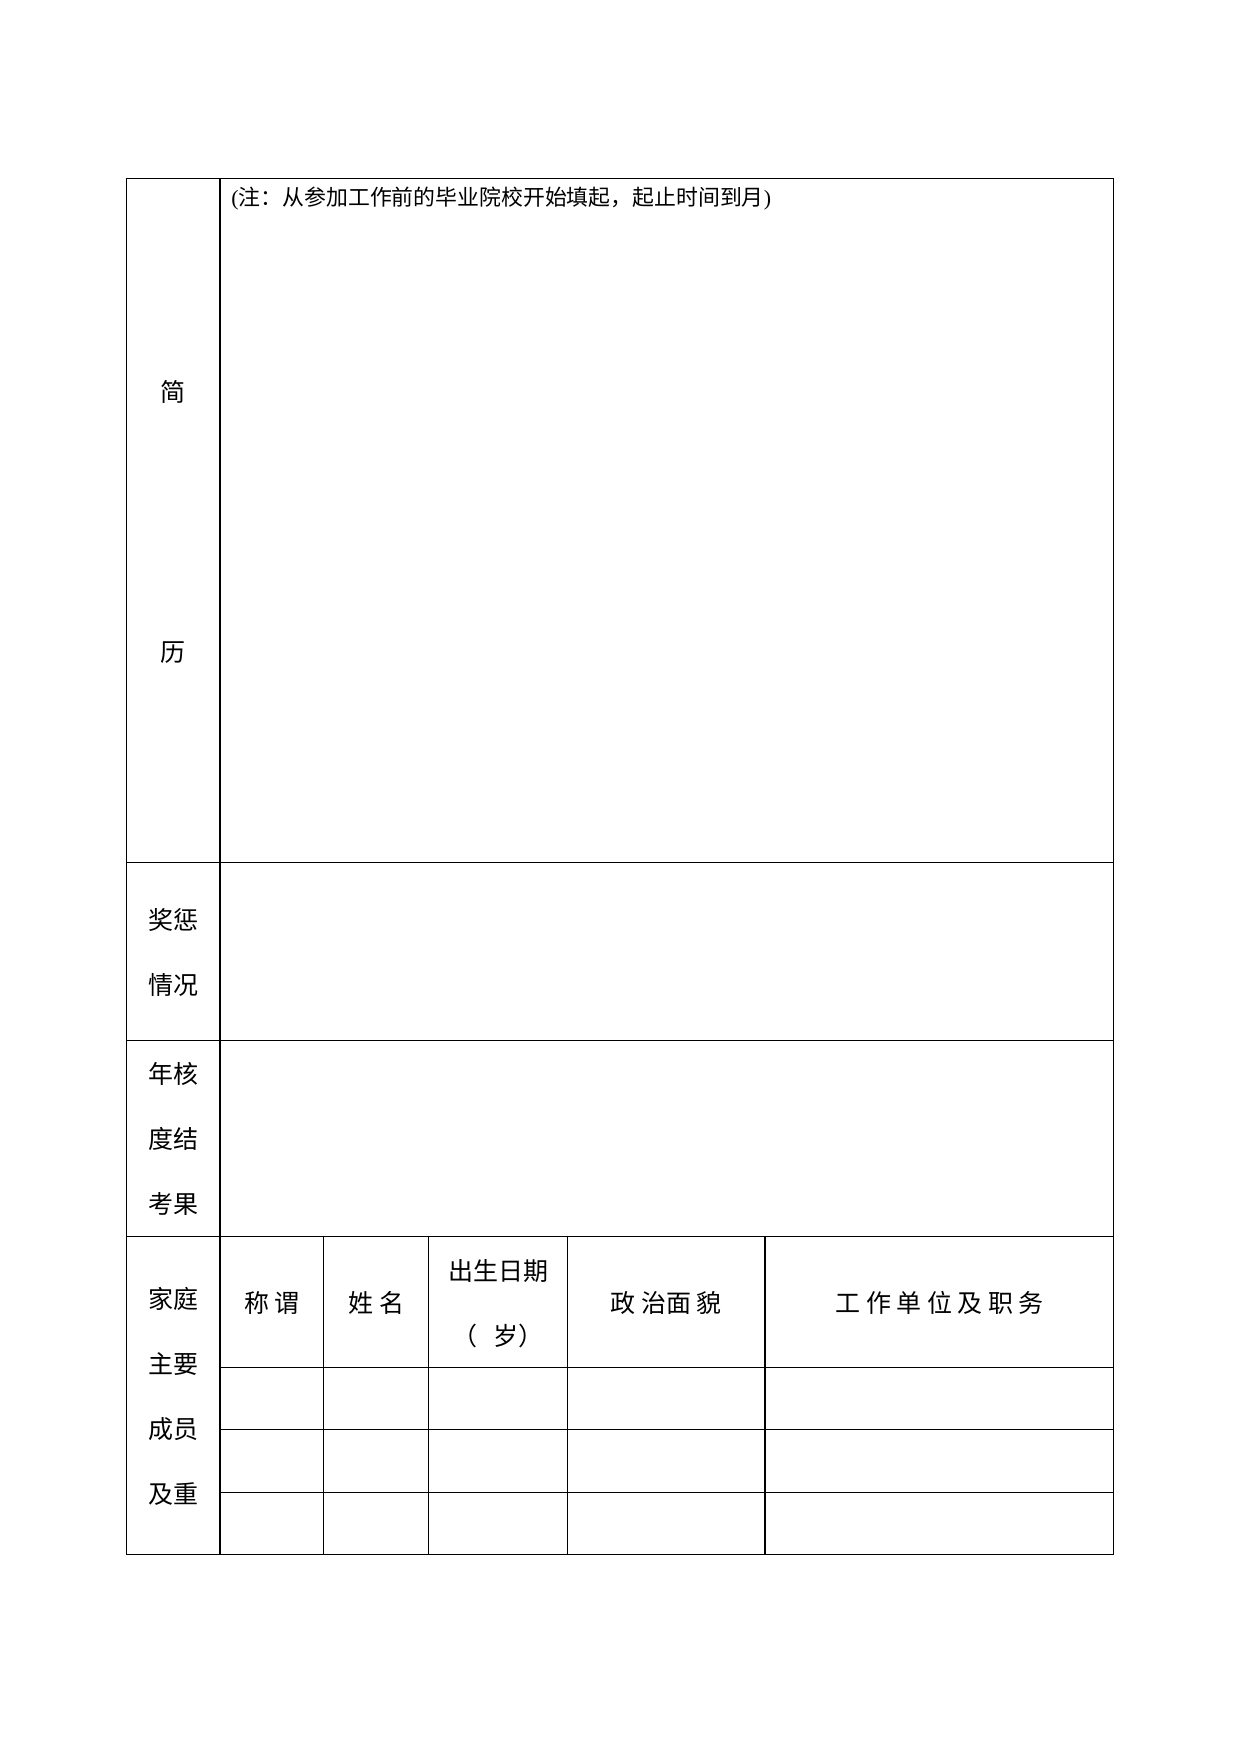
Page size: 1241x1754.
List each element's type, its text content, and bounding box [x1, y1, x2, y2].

table_cell 姓 名 [324, 1237, 428, 1367]
table_cell [221, 863, 1113, 1039]
table_cell [221, 1430, 323, 1492]
table_cell [221, 1368, 323, 1429]
table_cell [766, 1493, 1113, 1554]
table_cell 年核 度结 考果 [127, 1041, 219, 1236]
table_cell [324, 1368, 428, 1429]
table_cell 政 治面 貌 [568, 1237, 764, 1367]
table_cell [221, 1041, 1113, 1236]
table_cell [568, 1368, 764, 1429]
table_cell 出生日期 （ 岁） [429, 1237, 567, 1367]
table_cell 简 历 [127, 179, 219, 862]
table_cell [766, 1430, 1113, 1492]
table_cell 工 作 单 位 及 职 务 [766, 1237, 1113, 1367]
table_cell [221, 1493, 323, 1554]
table_cell [324, 1493, 428, 1554]
table_cell [766, 1368, 1113, 1429]
table_cell [324, 1430, 428, 1492]
table_cell [429, 1493, 567, 1554]
table_cell [429, 1368, 567, 1429]
table_cell 称 谓 [221, 1237, 323, 1367]
table_cell [568, 1493, 764, 1554]
table_cell [429, 1430, 567, 1492]
table_cell [568, 1430, 764, 1492]
table_cell 家庭 主要 成员 及重 要社 会关 系 [127, 1237, 219, 1554]
table_cell 奖惩 情况 [127, 863, 219, 1039]
table_cell (注：从参加工作前的毕业院校开始填起，起止时间到月) [221, 179, 1113, 862]
